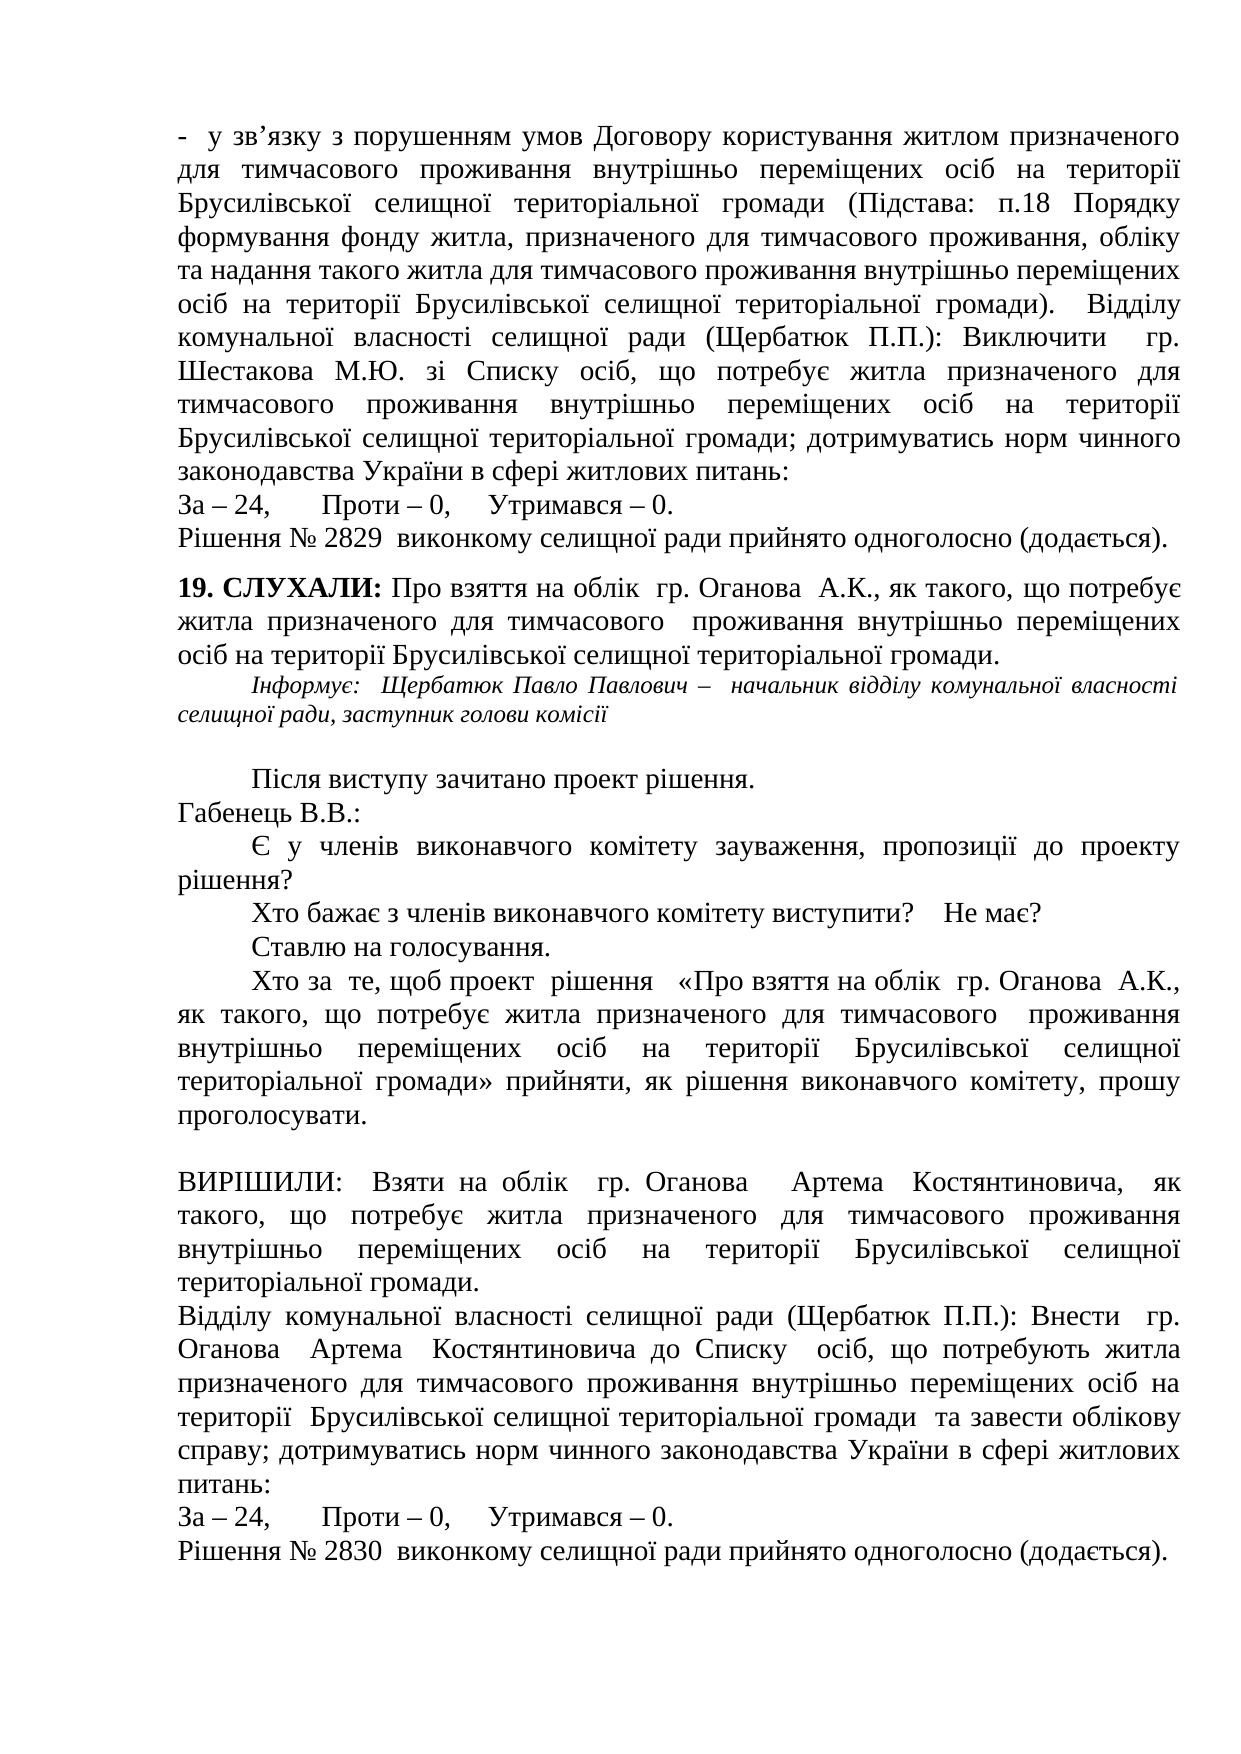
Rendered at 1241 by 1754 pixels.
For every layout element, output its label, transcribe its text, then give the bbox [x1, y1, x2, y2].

text Відділу комунальної власності селищної ради (Щербатюк П.П.): Внести гр. Оганова Артема Костянтиновича до Списку осіб, що потребують житла призначеного для тимчасового проживання внутрішньо переміщених осіб на території Брусилівської селищної територіальної громади та завести облікову справу; дотримуватись норм чинного законодавства України в сфері житлових питань: [177, 1298, 1181, 1499]
text Інформує: Щербатюк Павло Павлович – начальник відділу комунальної власності селищної ради, заступник голови комісії [177, 670, 1181, 728]
text Хто за те, щоб проект рішення «Про взяття на облік гр. Оганова А.К., як такого, що потребує житла призначеного для тимчасового проживання внутрішньо переміщених осіб на території Брусилівської селищної територіальної громади» прийняти, як рішення виконавчого комітету, прошу проголосувати. [177, 963, 1181, 1130]
text Габенець В.В.: [177, 795, 1181, 828]
text За – 24, Проти – 0, Утримався – 0. [177, 487, 1181, 521]
text Рішення № 2830 виконкому селищної ради прийнято одноголосно (додається). [177, 1533, 1181, 1566]
text 19. СЛУХАЛИ: Про взяття на облік гр. Оганова А.К., як такого, що потребує житла призначеного для тимчасового проживання внутрішньо переміщених осіб на території Брусилівської селищної територіальної громади. [177, 570, 1181, 670]
text За – 24, Проти – 0, Утримався – 0. [177, 1499, 1181, 1533]
text Ставлю на голосування. [177, 929, 1181, 963]
text Після виступу зачитано проект рішення. [177, 761, 1181, 795]
text Рішення № 2829 виконкому селищної ради прийнято одноголосно (додається). [177, 521, 1181, 554]
text Є у членів виконавчого комітету зауваження, пропозиції до проекту рішення? [177, 828, 1181, 896]
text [177, 118, 1181, 487]
text Хто бажає з членів виконавчого комітету виступити? Не має? [177, 896, 1181, 929]
text ВИРІШИЛИ: Взяти на облік гр. Оганова Артема Костянтиновича, як такого, що потребує житла призначеного для тимчасового проживання внутрішньо переміщених осіб на території Брусилівської селищної територіальної громади. [177, 1164, 1181, 1298]
